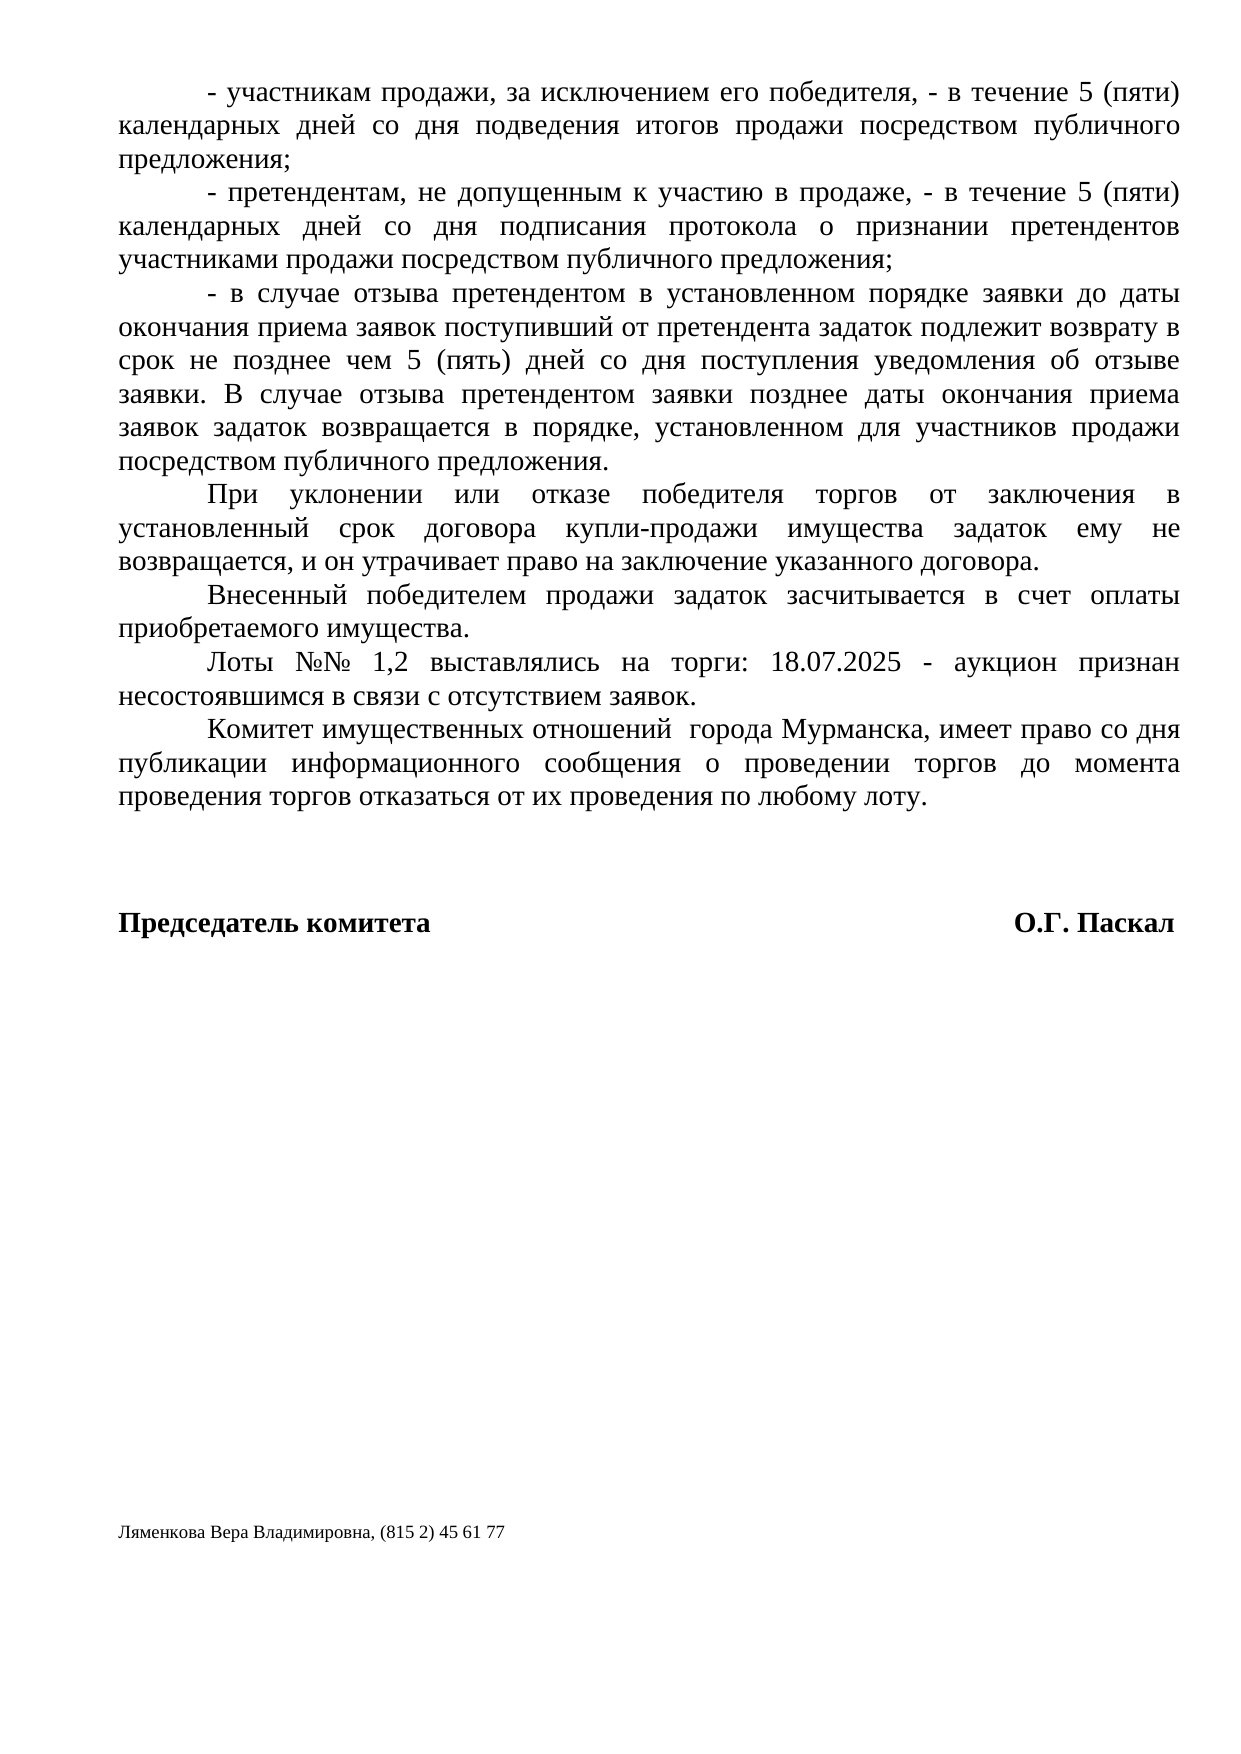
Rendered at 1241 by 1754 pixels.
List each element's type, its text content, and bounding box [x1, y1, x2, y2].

text Комитет имущественных отношений города Мурманска, имеет право со дня публикации информационного сообщения о проведении торгов до момента проведения торгов отказаться от их проведения по любому лоту. [118, 711, 1181, 812]
text - претендентам, не допущенным к участию в продаже, - в течение 5 (пяти) календарных дней со дня подписания протокола о признании претендентов участниками продажи посредством публичного предложения; [118, 174, 1181, 275]
text - участникам продажи, за исключением его победителя, - в течение 5 (пяти) календарных дней со дня подведения итогов продажи посредством публичного предложения; [118, 74, 1181, 174]
text Лоты №№ 1,2 выставлялись на торги: 18.07.2025 - аукцион признан несостоявшимся в связи с отсутствием заявок. [118, 644, 1181, 711]
text Ляменкова Вера Владимировна, (815 2) 45 61 77 [118, 1521, 1181, 1542]
text Председатель комитета О.Г. Паскал [118, 905, 1181, 939]
text Внесенный победителем продажи задаток засчитывается в счет оплаты приобретаемого имущества. [118, 577, 1181, 644]
text - в случае отзыва претендентом в установленном порядке заявки до даты окончания приема заявок поступивший от претендента задаток подлежит возврату в срок не позднее чем 5 (пять) дней со дня поступления уведомления об отзыве заявки. В случае отзыва претендентом заявки позднее даты окончания приема заявок задаток возвращается в порядке, установленном для участников продажи посредством публичного предложения. [118, 275, 1181, 476]
text При уклонении или отказе победителя торгов от заключения в установленный срок договора купли-продажи имущества задаток ему не возвращается, и он утрачивает право на заключение указанного договора. [118, 476, 1181, 577]
